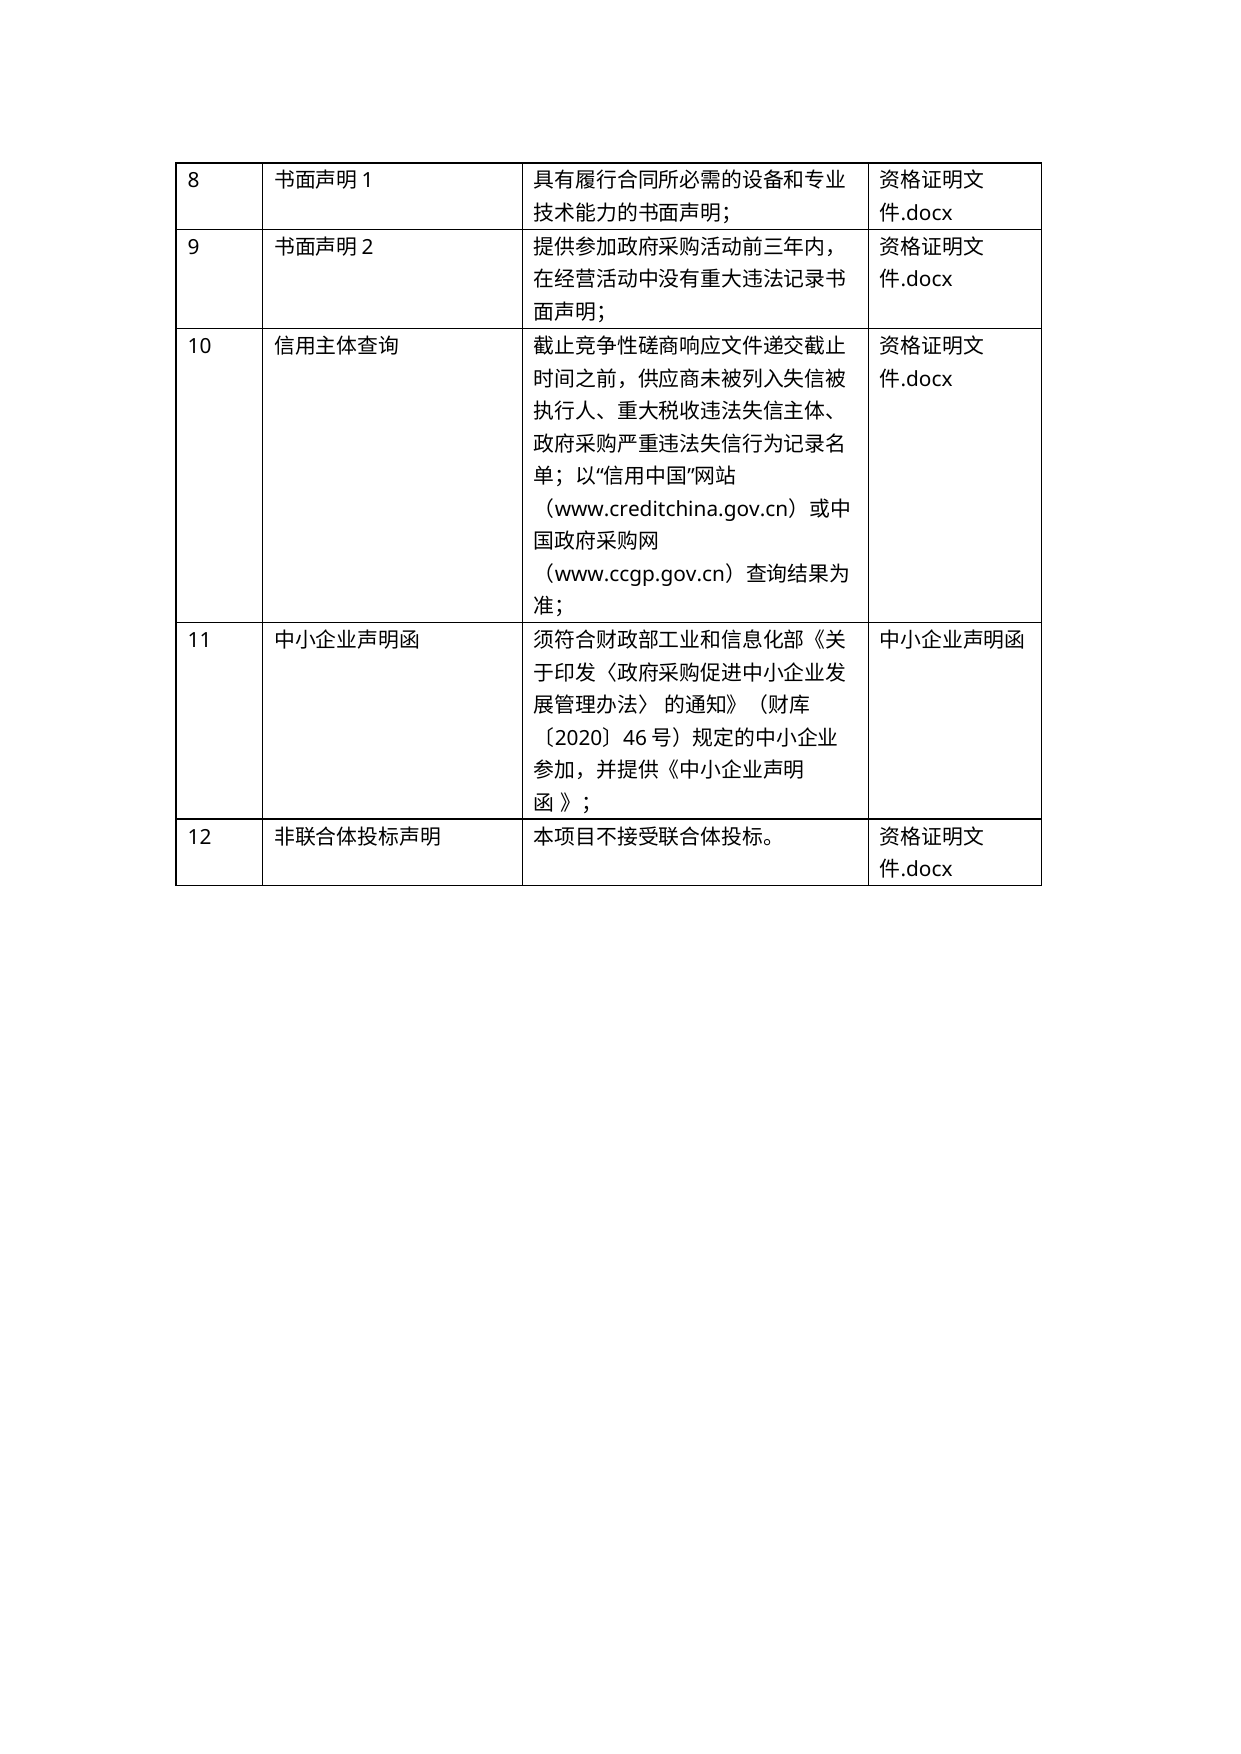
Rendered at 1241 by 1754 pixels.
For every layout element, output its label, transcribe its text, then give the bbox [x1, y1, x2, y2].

table_cell 8 [177, 164, 262, 228]
table_cell 信用主体查询 [263, 329, 522, 622]
table_cell 书面声明1 [263, 164, 522, 228]
table_cell 本项目不接受联合体投标。 [523, 820, 868, 885]
table_cell 资格证明文件.docx [869, 230, 1041, 328]
table_cell 提供参加政府采购活动前三年内，在经营活动中没有重大违法记录书面声明； [523, 230, 868, 328]
table_cell 非联合体投标声明 [263, 820, 522, 885]
table_cell 资格证明文件.docx [869, 329, 1041, 622]
table_cell 书面声明2 [263, 230, 522, 328]
table_cell 10 [177, 329, 262, 622]
table_cell 资格证明文件.docx [869, 820, 1041, 885]
table_cell 须符合财政部工业和信息化部《关于印发〈政府采购促进中小企业发展管理办法〉 的通知》（财库〔2020〕46号）规定的中小企业参加，并提供《中小企业声明函 》； [523, 623, 868, 818]
table_cell 具有履行合同所必需的设备和专业技术能力的书面声明； [523, 164, 868, 228]
table_cell 截止竞争性磋商响应文件递交截止时间之前，供应商未被列入失信被执行人、重大税收违法失信主体、政府采购严重违法失信行为记录名单；以“信用中国”网站（www.creditchina.gov.cn）或中国政府采购网（www.ccgp.gov.cn）查询结果为准； [523, 329, 868, 622]
table_cell 中小企业声明函 [263, 623, 522, 818]
table_cell 11 [177, 623, 262, 818]
table_cell 中小企业声明函 [869, 623, 1041, 818]
table_cell 9 [177, 230, 262, 328]
table_cell 资格证明文件.docx [869, 164, 1041, 228]
table_cell 12 [177, 820, 262, 885]
